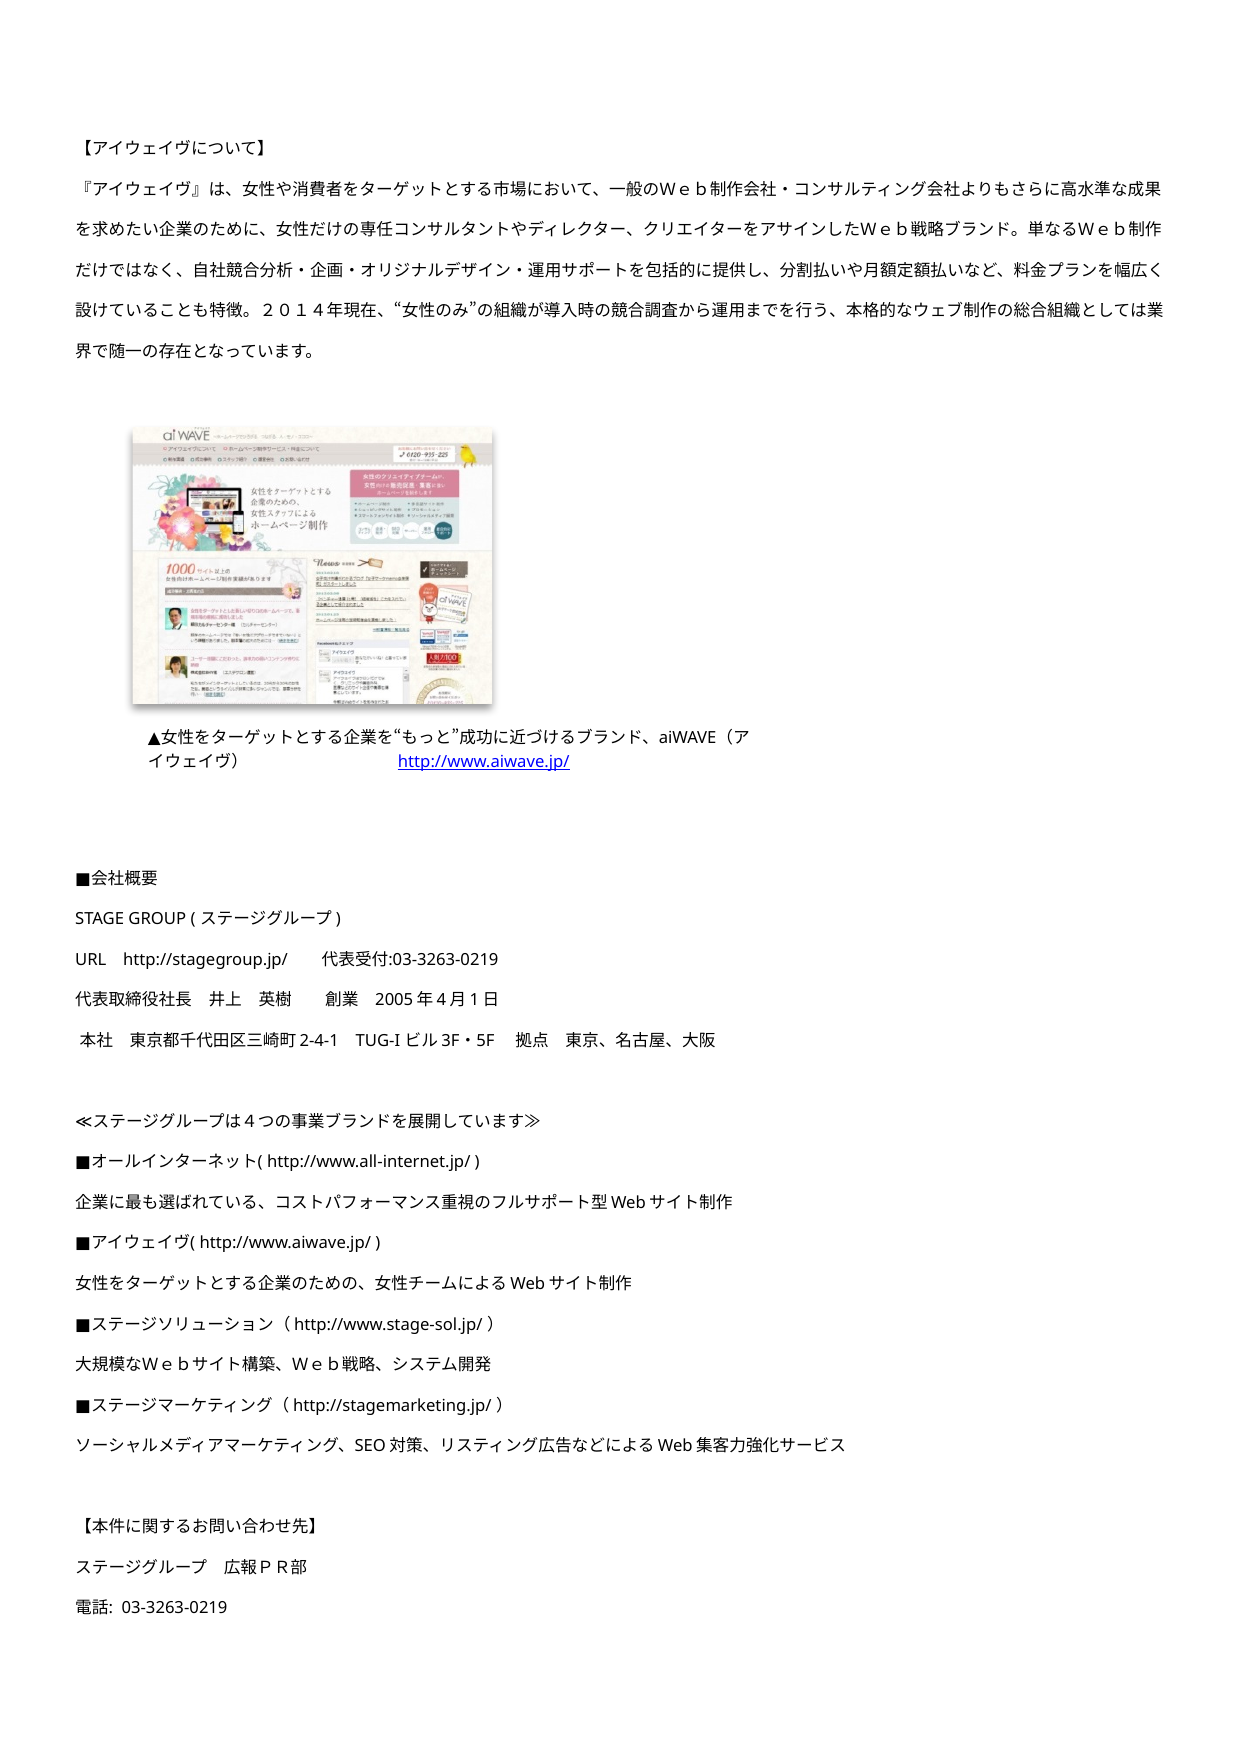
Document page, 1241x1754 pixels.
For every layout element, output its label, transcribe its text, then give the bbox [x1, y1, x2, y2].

text 本社 東京都千代田区三崎町2-4-1 TUG-I ビル3F・5F 拠点 東京、名古屋、大阪 [75, 1019, 1165, 1059]
text ■ステージマーケティング（ http://stagemarketing.jp/ ） [75, 1383, 1165, 1424]
text 企業に最も選ばれている、コストパフォーマンス重視のフルサポート型Webサイト制作 [75, 1181, 1165, 1221]
text ≪ステージグループは４つの事業ブランドを展開しています≫ [75, 1100, 1165, 1140]
text ■オールインターネット( http://www.all-internet.jp/ ) [75, 1140, 1165, 1181]
text 電話: 03-3263-0219 [75, 1586, 1165, 1627]
text 大規模なＷｅｂサイト構築、Ｗｅｂ戦略、システム開発 [75, 1343, 1165, 1383]
text ■アイウェイヴ( http://www.aiwave.jp/ ) [75, 1221, 1165, 1262]
text 代表取締役社長 井上 英樹 創業 2005年4月1日 [75, 978, 1165, 1019]
picture [132, 427, 493, 704]
text URL http://stagegroup.jp/ 代表受付:03-3263-0219 [75, 938, 1165, 978]
text 『アイウェイヴ』は、女性や消費者をターゲットとする市場において、一般のＷｅｂ制作会社・コンサルティング会社よりもさらに高水準な成果を求めたい企業のために、女性だけの専任コンサルタントやディレクター、クリエイターをアサインしたＷｅｂ戦略ブランド。単なるＷｅｂ制作だけではなく、自社競合分析・企画・オリジナルデザイン・運用サポートを包括的に提供し、分割払いや月額定額払いなど、料金プランを幅広く設けていることも特徴。２０１４年現在、“女性のみ”の組織が導入時の競合調査から運用までを行う、本格的なウェブ制作の総合組織としては業界で随一の存在となっています。 [75, 168, 1165, 370]
text ソーシャルメディアマーケティング、SEO対策、リスティング広告などによるWeb集客力強化サービス [75, 1424, 1165, 1464]
text ■会社概要 [75, 857, 1165, 897]
text STAGE GROUP ( ステージグループ ) [75, 897, 1165, 938]
text 【本件に関するお問い合わせ先】 [75, 1505, 1165, 1546]
text ■ステージソリューション（ http://www.stage-sol.jp/ ） [75, 1302, 1165, 1343]
text ステージグループ 広報ＰＲ部 [75, 1546, 1165, 1586]
text 【アイウェイヴについて】 [75, 127, 1165, 168]
text 女性をターゲットとする企業のための、女性チームによるWebサイト制作 [75, 1262, 1165, 1302]
